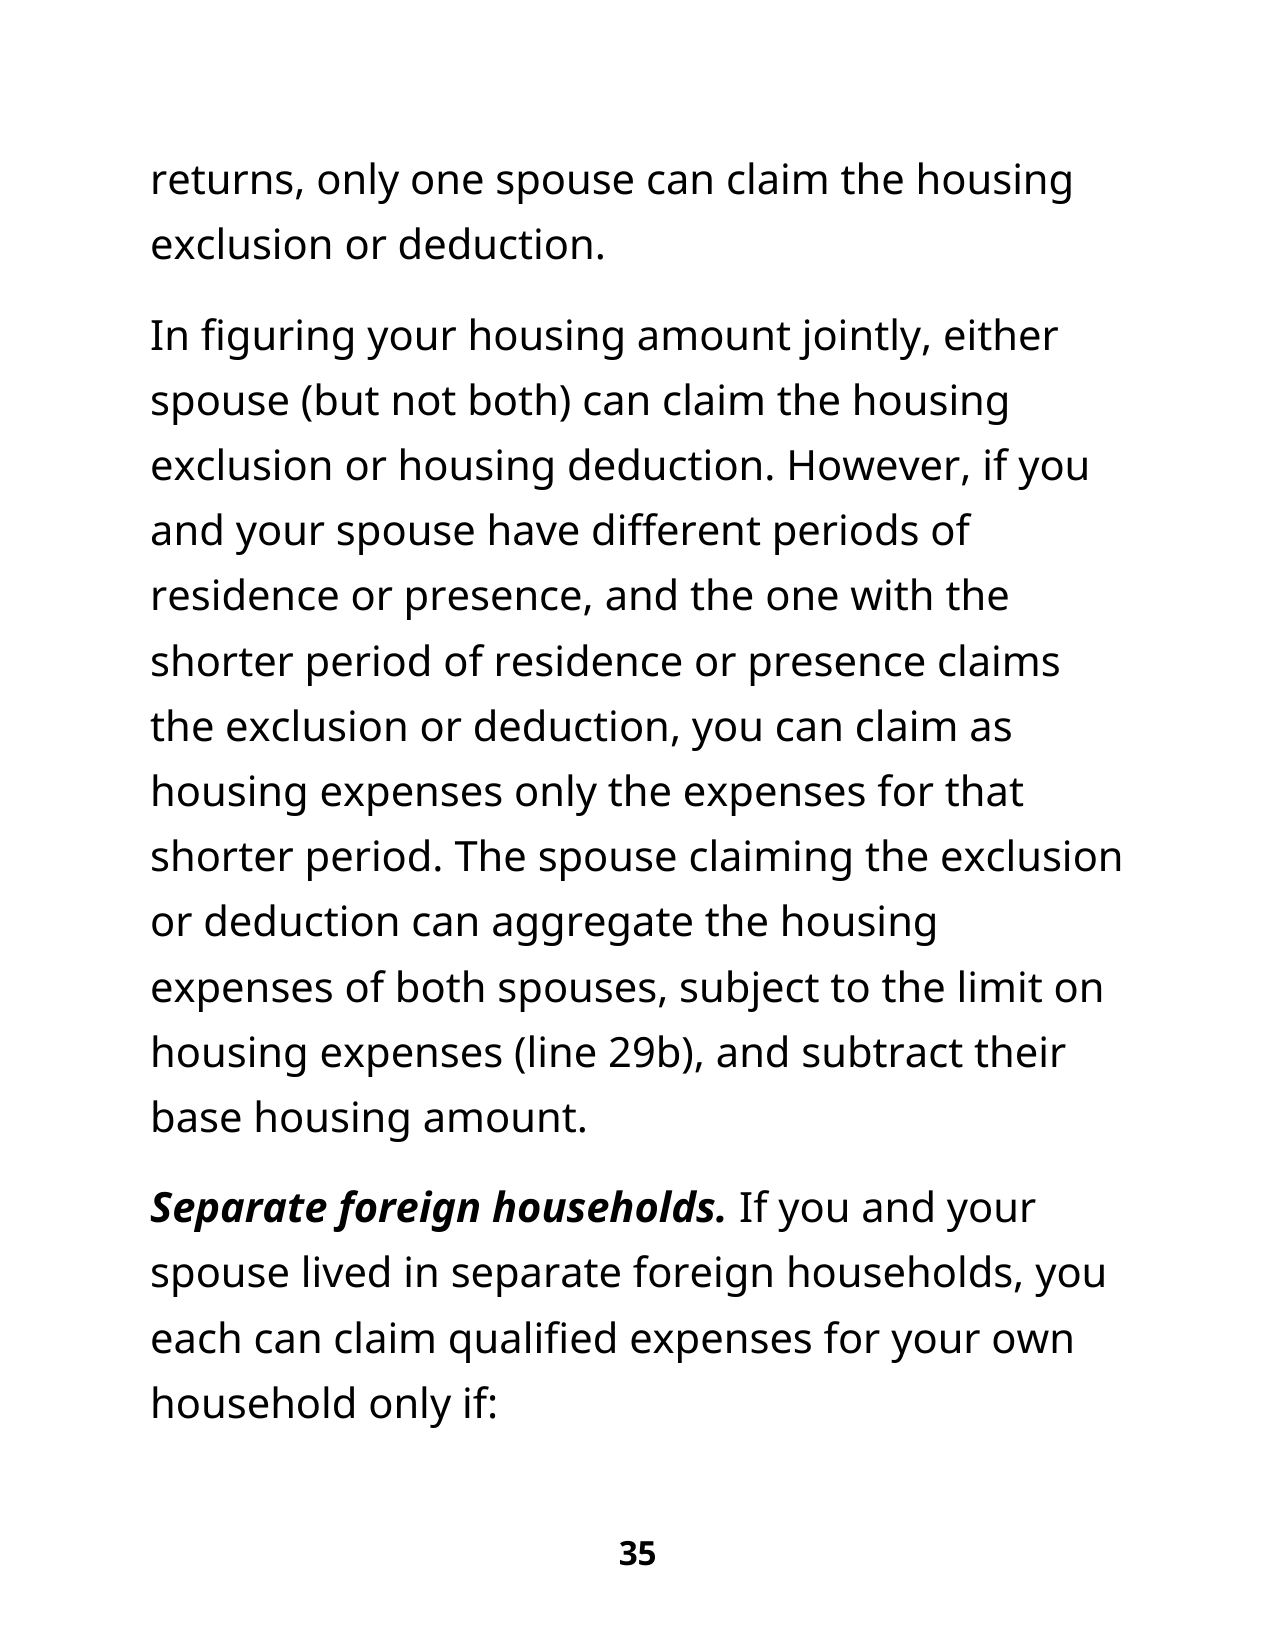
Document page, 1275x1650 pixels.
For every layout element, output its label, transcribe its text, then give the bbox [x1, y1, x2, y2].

text In figuring your housing amount jointly, either spouse (but not both) can claim the housing exclusion or housing deduction. However, if you and your spouse have different periods of residence or presence, and the one with the shorter period of residence or presence claims the exclusion or deduction, you can claim as housing expenses only the expenses for that shorter period. The spouse claiming the exclusion or deduction can aggregate the housing expenses of both spouses, subject to the limit on housing expenses (line 29b), and subtract their base housing amount. [150, 305, 1125, 1145]
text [150, 150, 1125, 272]
text Separate foreign households. If you and your spouse lived in separate foreign households, you each can claim qualified expenses for your own household only if: [150, 1178, 1125, 1431]
